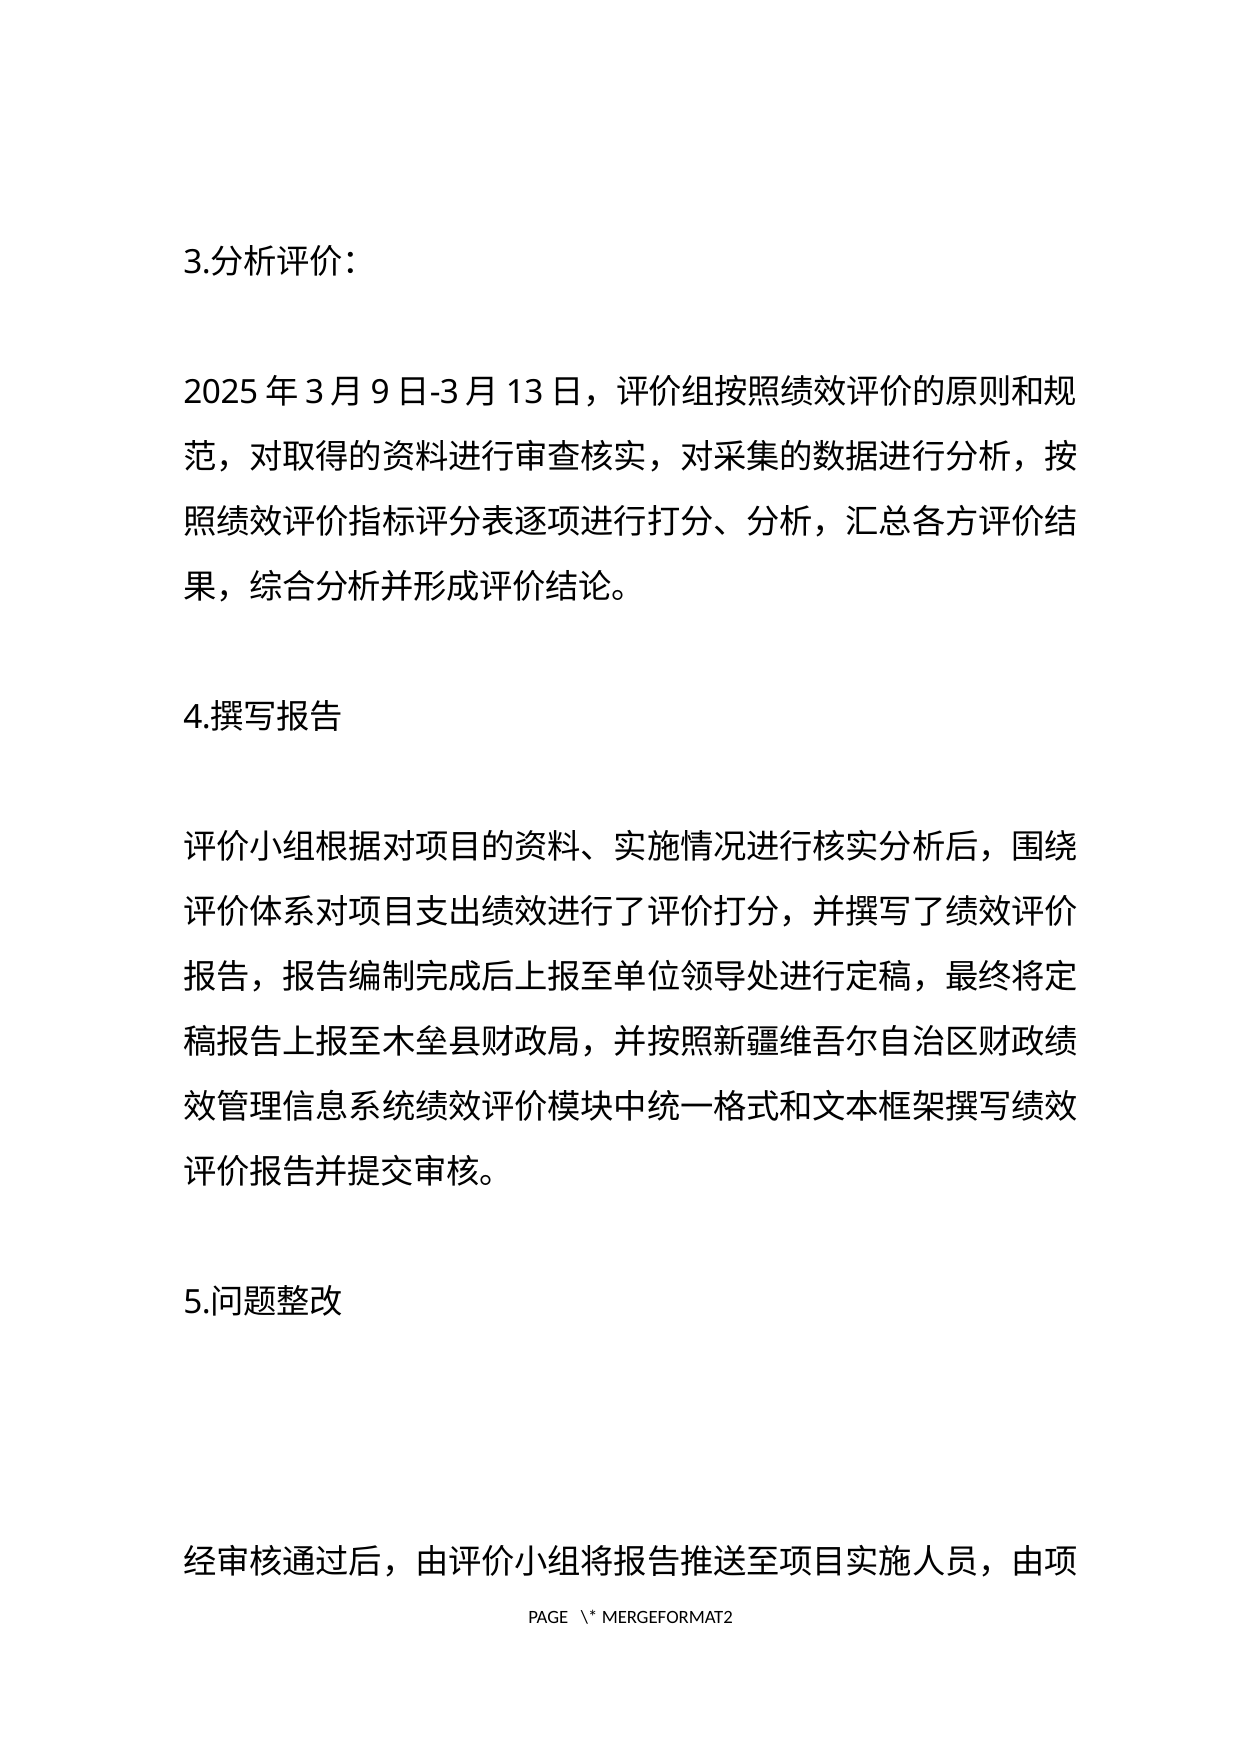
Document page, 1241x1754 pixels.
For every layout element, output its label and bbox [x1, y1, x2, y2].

text [183, 162, 1078, 1592]
